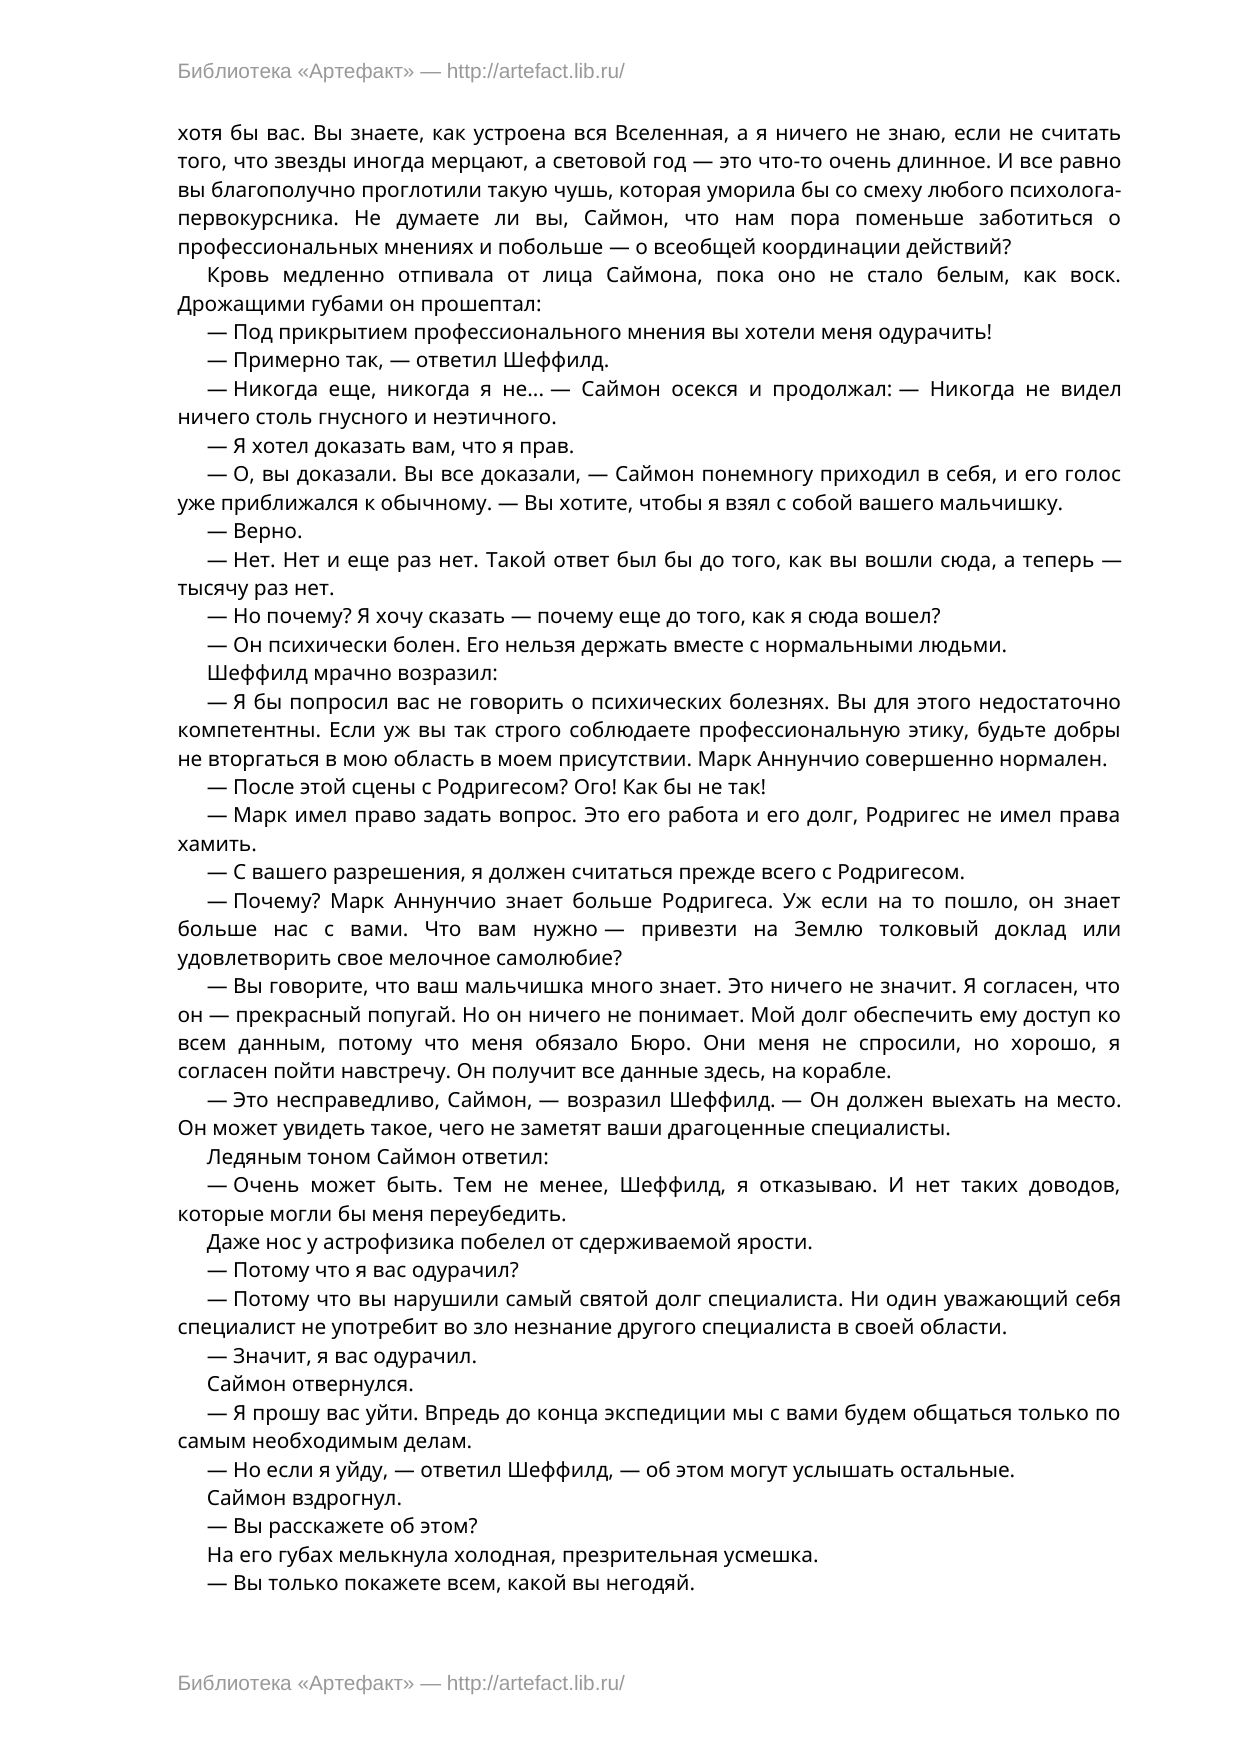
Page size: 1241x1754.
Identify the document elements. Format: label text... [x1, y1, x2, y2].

text — Примерно так, — ответил Шеффилд. [177, 346, 1122, 374]
text — Нет. Нет и еще раз нет. Такой ответ был бы до того, как вы вошли сюда, а теперь — тысячу раз нет. [177, 545, 1122, 602]
text — Значит, я вас одурачил. [177, 1341, 1122, 1369]
text — Потому что вы нарушили самый святой долг специалиста. Ни один уважающий себя специалист не употребит во зло незнание другого специалиста в своей области. [177, 1284, 1122, 1341]
text — Но почему? Я хочу сказать — почему еще до того, как я сюда вошел? [177, 602, 1122, 630]
text — Вы только покажете всем, какой вы негодяй. [177, 1568, 1122, 1597]
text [177, 118, 1122, 260]
text Шеффилд мрачно возразил: [177, 658, 1122, 687]
text — Марк имел право задать вопрос. Это его работа и его долг, Родригес не имел права хамить. [177, 801, 1122, 857]
text — Я прошу вас уйти. Впредь до конца экспедиции мы с вами будем общаться только по самым необходимым делам. [177, 1398, 1122, 1455]
text Саймон вздрогнул. [177, 1483, 1122, 1512]
text — С вашего разрешения, я должен считаться прежде всего с Родригесом. [177, 857, 1122, 886]
text — Это несправедливо, Саймон, — возразил Шеффилд. — Он должен выехать на место. Он может увидеть такое, чего не заметят ваши драгоценные специалисты. [177, 1085, 1122, 1142]
text — Никогда еще, никогда я не... — Саймон осекся и продолжал: — Никогда не видел ничего столь гнусного и неэтичного. [177, 374, 1122, 431]
text — Он психически болен. Его нельзя держать вместе с нормальными людьми. [177, 630, 1122, 658]
text — После этой сцены с Родригесом? Ого! Как бы не так! [177, 772, 1122, 801]
text — Верно. [177, 516, 1122, 545]
text Ледяным тоном Саймон ответил: [177, 1142, 1122, 1170]
text — Почему? Марк Аннунчио знает больше Родригеса. Уж если на то пошло, он знает больше нас с вами. Что вам нужно — привезти на Землю толковый доклад или удовлетворить свое мелочное самолюбие? [177, 886, 1122, 971]
text — Но если я уйду, — ответил Шеффилд, — об этом могут услышать остальные. [177, 1455, 1122, 1483]
text Саймон отвернулся. [177, 1369, 1122, 1398]
text — О, вы доказали. Вы все доказали, — Саймон понемногу приходил в себя, и его голос уже приближался к обычному. — Вы хотите, чтобы я взял с собой вашего мальчишку. [177, 459, 1122, 516]
text — Под прикрытием профессионального мнения вы хотели меня одурачить! [177, 317, 1122, 346]
text — Потому что я вас одурачил? [177, 1256, 1122, 1284]
text — Я бы попросил вас не говорить о психических болезнях. Вы для этого недостаточно компетентны. Если уж вы так строго соблюдаете профессиональную этику, будьте добры не вторгаться в мою область в моем присутствии. Марк Аннунчио совершенно нормален. [177, 687, 1122, 772]
text Кровь медленно отпивала от лица Саймона, пока оно не стало белым, как воск. Дрожащими губами он прошептал: [177, 260, 1122, 317]
text — Я хотел доказать вам, что я прав. [177, 431, 1122, 459]
text — Вы расскажете об этом? [177, 1512, 1122, 1540]
text Даже нос у астрофизика побелел от сдерживаемой ярости. [177, 1227, 1122, 1256]
text — Вы говорите, что ваш мальчишка много знает. Это ничего не значит. Я согласен, что он — прекрасный попугай. Но он ничего не понимает. Мой долг обеспечить ему доступ ко всем данным, потому что меня обязало Бюро. Они меня не спросили, но хорошо, я согласен пойти навстречу. Он получит все данные здесь, на корабле. [177, 971, 1122, 1085]
text — Очень может быть. Тем не менее, Шеффилд, я отказываю. И нет таких доводов, которые могли бы меня переубедить. [177, 1170, 1122, 1227]
text На его губах мелькнула холодная, презрительная усмешка. [177, 1540, 1122, 1568]
